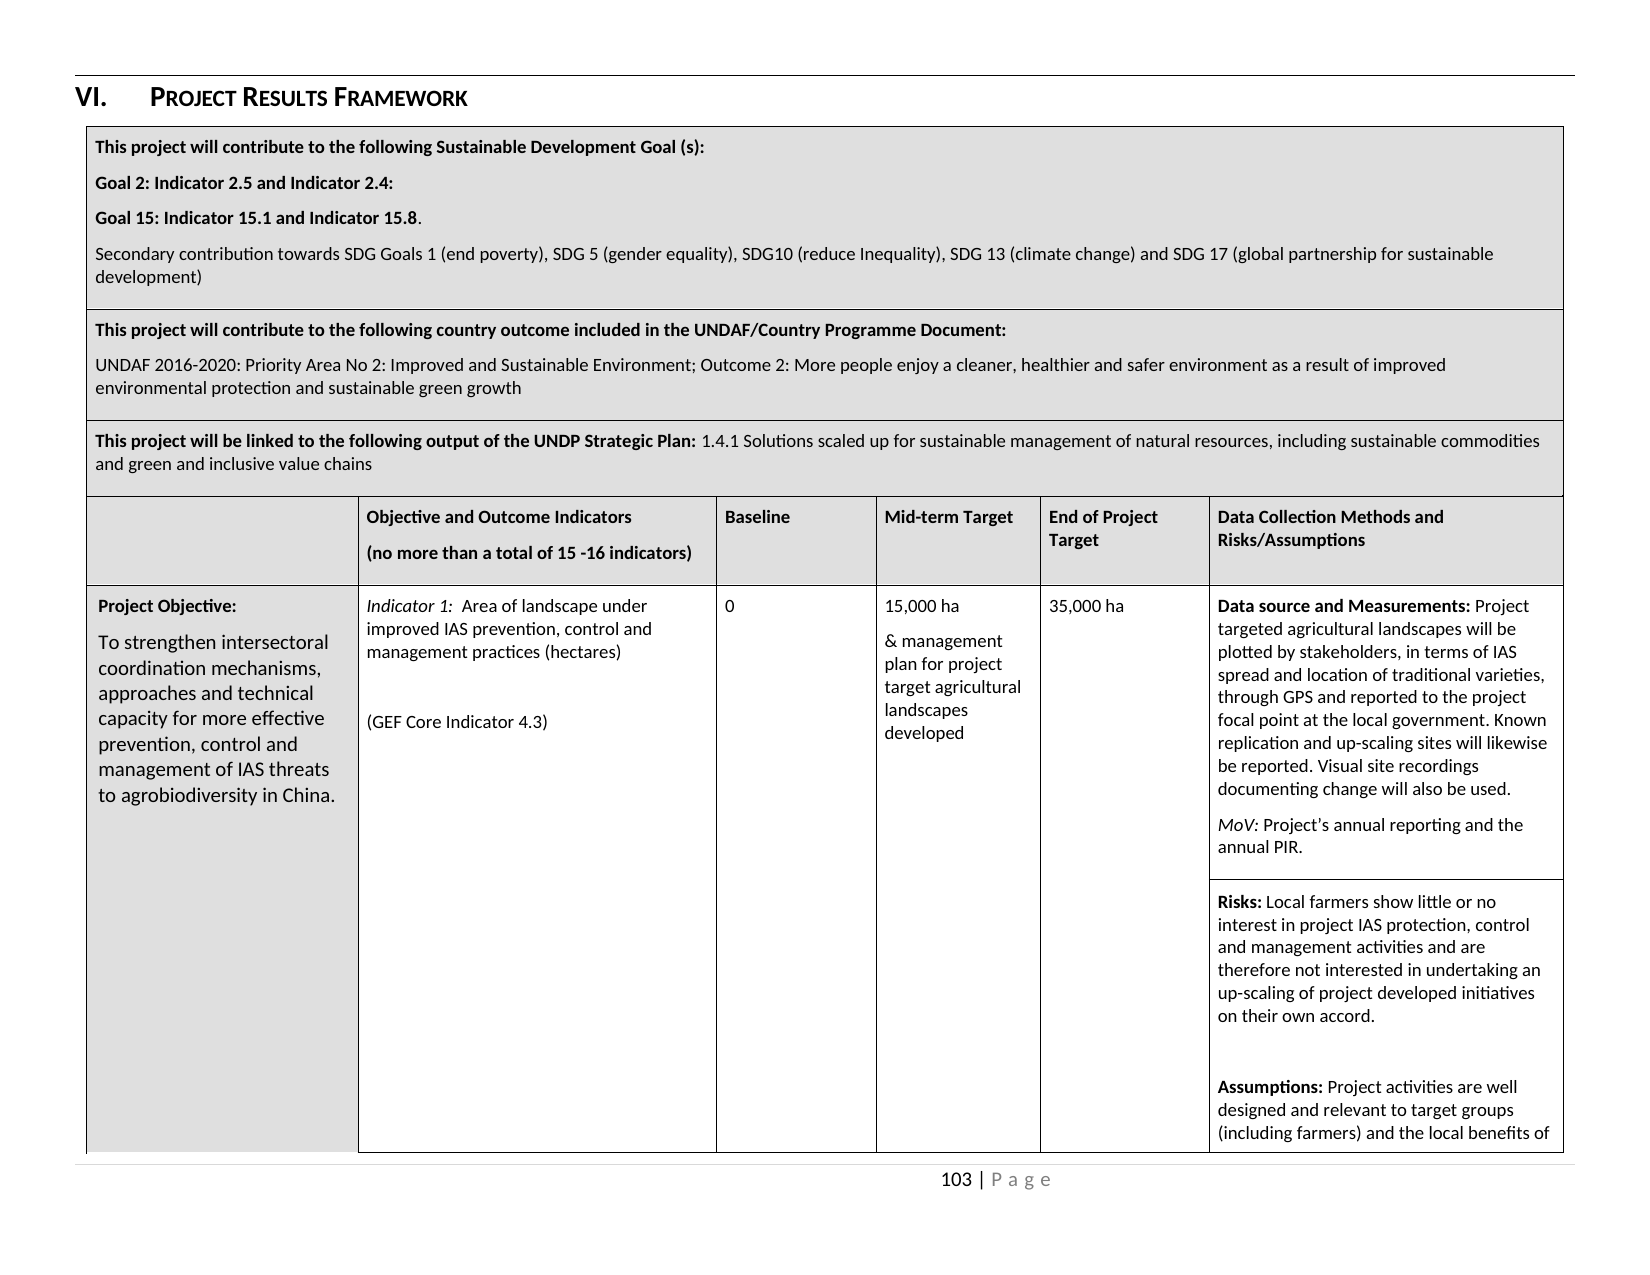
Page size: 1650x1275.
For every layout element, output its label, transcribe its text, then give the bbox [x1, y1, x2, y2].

table_cell Objective and Outcome Indicators (no more than a total of 15 -16 indicators) [359, 497, 716, 584]
table_cell Data Collection Methods and Risks/Assumptions [1210, 497, 1563, 584]
table_header This project will contribute to the following Sustainable Development Goal (s): Goal 2: Indicator 2.5 and Indicator 2.4: Goal 15: Indicator 15.1 and Indicator 15.8. Secondary contribution towards SDG Goals 1 (end poverty), SDG 5 (gender equality), SDG10 (reduce Inequality), SDG 13 (climate change) and SDG 17 (global partnership for sustainable development) [87, 127, 1563, 308]
table_cell This project will contribute to the following country outcome included in the UNDAF/Country Programme Document: UNDAF 2016-2020: Priority Area No 2: Improved and Sustainable Environment; Outcome 2: More people enjoy a cleaner, healthier and safer environment as a result of improved environmental protection and sustainable green growth [87, 310, 1563, 420]
table_cell Baseline [717, 497, 876, 584]
table_cell 15,000 ha & management plan for project target agricultural landscapes developed [877, 586, 1040, 1152]
table_cell End of Project Target [1041, 497, 1209, 584]
table_cell 0 [717, 586, 876, 1152]
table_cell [1210, 880, 1563, 1152]
table_cell Mid-term Target [877, 497, 1040, 584]
table_cell 35,000 ha [1041, 586, 1209, 1152]
table_cell Project Objective: To strengthen intersectoral coordination mechanisms, approaches and technical capacity for more effective prevention, control and management of IAS threats to agrobiodiversity in China. [87, 586, 358, 1152]
subtitle Project Results Framework [75, 76, 1575, 114]
table_cell Data source and Measurements: Project targeted agricultural landscapes will be plotted by stakeholders, in terms of IAS spread and location of traditional varieties, through GPS and reported to the project focal point at the local government. Known replication and up-scaling sites will likewise be reported. Visual site recordings documenting change will also be used. MoV: Project’s annual reporting and the annual PIR. [1210, 586, 1563, 879]
table_cell This project will be linked to the following output of the UNDP Strategic Plan: 1.4.1 Solutions scaled up for sustainable management of natural resources, including sustainable commodities and green and inclusive value chains [87, 421, 1563, 496]
table_cell Indicator 1: Area of landscape under improved IAS prevention, control and management practices (hectares) (GEF Core Indicator 4.3) [359, 586, 716, 1152]
table_cell [87, 497, 358, 584]
